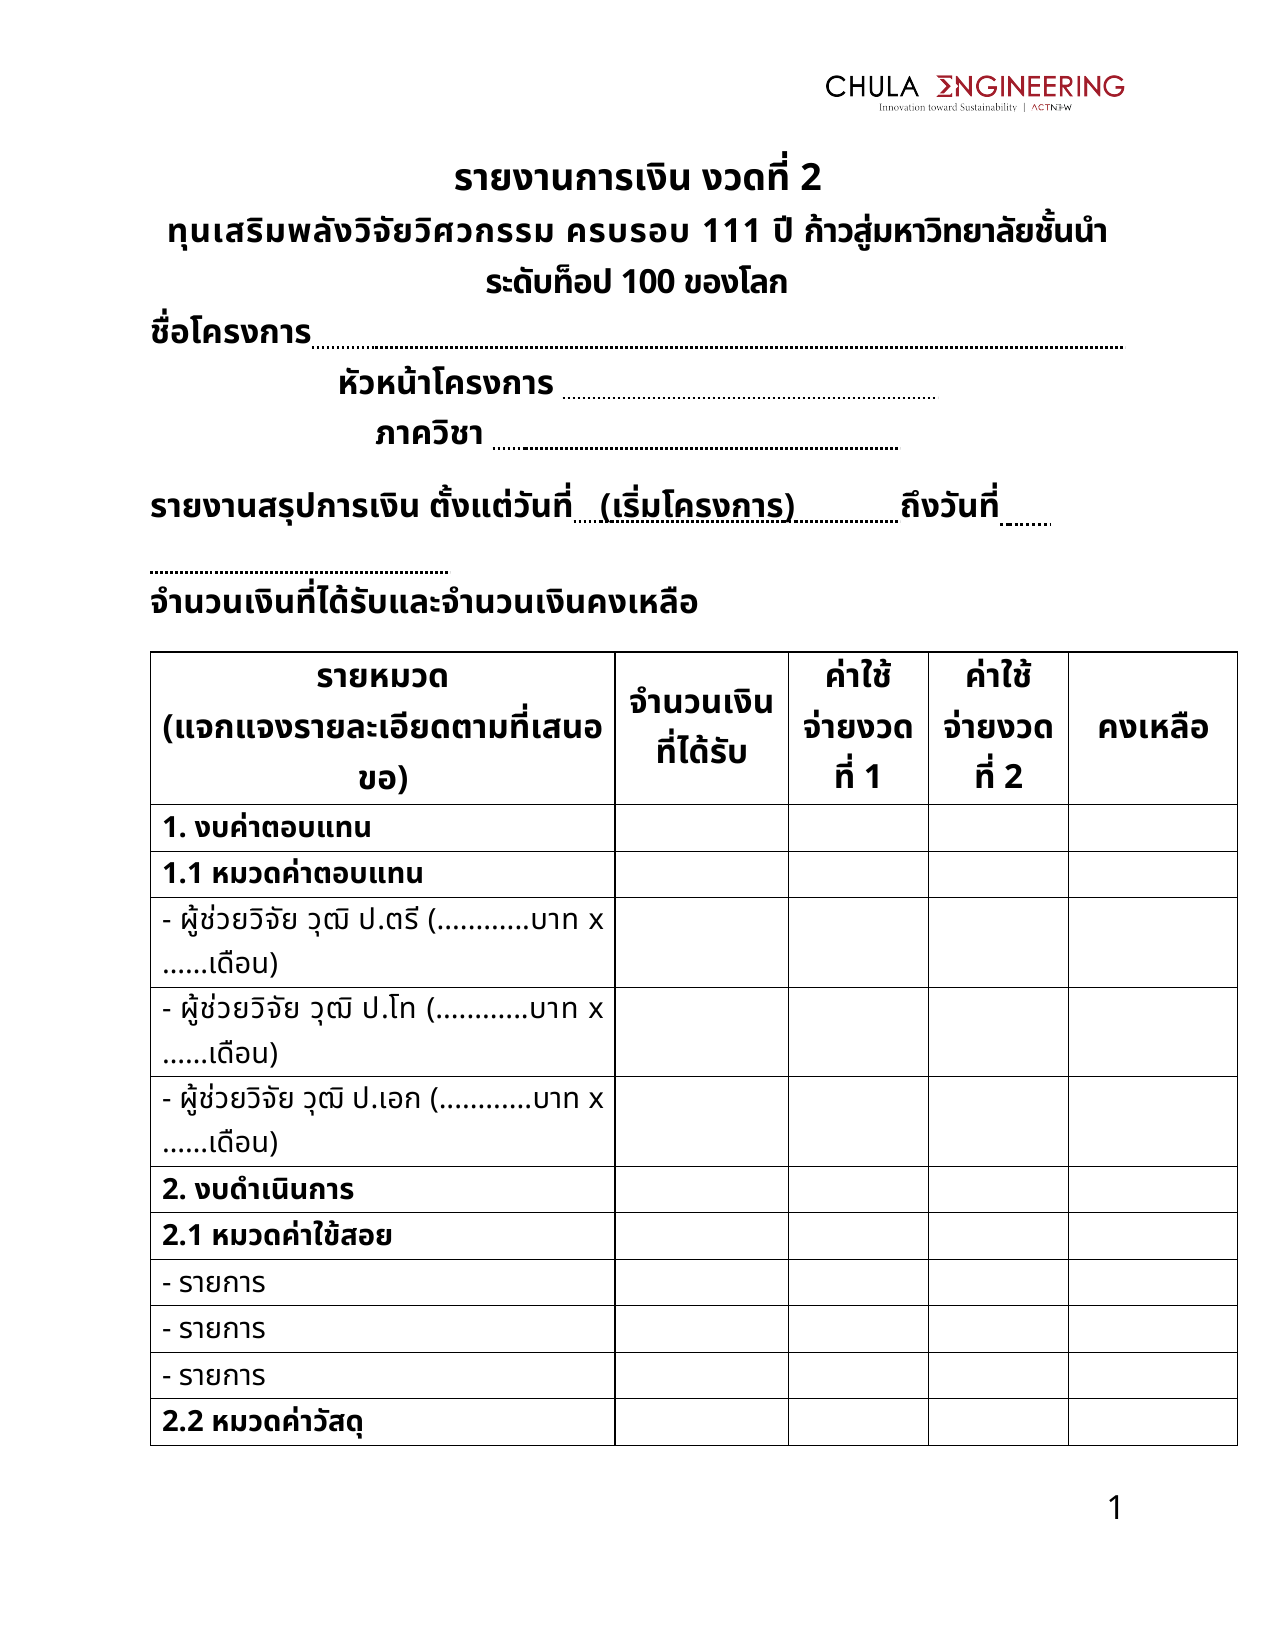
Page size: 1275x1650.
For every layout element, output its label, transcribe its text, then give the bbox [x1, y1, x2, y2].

table_cell [616, 1399, 788, 1444]
table_cell [616, 1077, 788, 1166]
table_cell [1069, 988, 1237, 1076]
table_cell [1069, 805, 1237, 851]
table_cell [616, 1260, 788, 1305]
table_cell [1069, 1353, 1237, 1398]
table_cell - ผู้ช่วยวิจัย วุฒิ ป.ตรี (............บาท x ……เดือน) [151, 898, 614, 987]
table_header ค่าใช้จ่ายงวดที่ 2 [929, 653, 1068, 804]
table_header จำนวนเงินที่ได้รับ [616, 653, 788, 804]
table_cell 1. งบค่าตอบแทน [151, 805, 614, 851]
table_cell - รายการ [151, 1306, 614, 1352]
table_cell [789, 1260, 928, 1305]
table_cell [789, 1213, 928, 1259]
table_header ค่าใช้จ่ายงวดที่ 1 [789, 653, 928, 804]
table_cell [1069, 852, 1237, 897]
table_cell [789, 1077, 928, 1166]
table_cell [1069, 1306, 1237, 1352]
text ชื่อโครงการ [150, 308, 1125, 359]
table_cell [616, 805, 788, 851]
text หัวหน้าโครงการ [150, 359, 1125, 409]
table_cell [929, 1399, 1068, 1444]
table_cell [789, 1167, 928, 1212]
table_cell [616, 1167, 788, 1212]
table_cell [929, 1167, 1068, 1212]
table_cell [1069, 898, 1237, 987]
table_cell [616, 898, 788, 987]
table_cell - รายการ [151, 1260, 614, 1305]
text ทุนเสริมพลังวิจัยวิศวกรรม ครบรอบ 111 ปี ก้าวสู่มหาวิทยาลัยชั้นนำ ระดับท็อป 100 ของโลก [150, 207, 1125, 308]
table_cell [789, 898, 928, 987]
table_cell [789, 1306, 928, 1352]
table_cell 2. งบดำเนินการ [151, 1167, 614, 1212]
text รายงานการเงิน งวดที่ 2 [150, 150, 1125, 207]
table_cell [1069, 1167, 1237, 1212]
table_cell [1069, 1077, 1237, 1166]
text ภาควิชา [150, 409, 1125, 459]
table_cell [789, 852, 928, 897]
text จำนวนเงินที่ได้รับและจำนวนเงินคงเหลือ [150, 578, 1125, 629]
table_header รายหมวด (แจกแจงรายละเอียดตามที่เสนอขอ) [151, 653, 614, 804]
table_cell [929, 805, 1068, 851]
text รายงานสรุปการเงิน ตั้งแต่วันที่ (เริ่มโครงการ) ถึงวันที่ [150, 482, 1125, 578]
table_cell [616, 1306, 788, 1352]
table_cell [1069, 1260, 1237, 1305]
table_cell 2.1 หมวดค่าใข้สอย [151, 1213, 614, 1259]
table_cell [789, 1399, 928, 1444]
table_cell [929, 988, 1068, 1076]
table_cell [929, 1260, 1068, 1305]
table_cell [929, 1077, 1068, 1166]
table_cell 1.1 หมวดค่าตอบแทน [151, 852, 614, 897]
table_cell [616, 1353, 788, 1398]
table_cell [929, 852, 1068, 897]
table_cell [616, 988, 788, 1076]
table_cell [789, 988, 928, 1076]
table_cell [1069, 1399, 1237, 1444]
table_cell [929, 1213, 1068, 1259]
table_header คงเหลือ [1069, 653, 1237, 804]
table_cell [929, 1353, 1068, 1398]
table_cell [929, 898, 1068, 987]
table_cell [616, 1213, 788, 1259]
table_cell [929, 1306, 1068, 1352]
table_cell [1069, 1213, 1237, 1259]
table_cell - ผู้ช่วยวิจัย วุฒิ ป.โท (............บาท x ……เดือน) [151, 988, 614, 1076]
table_cell [789, 805, 928, 851]
table_cell [616, 852, 788, 897]
table_cell 2.2 หมวดค่าวัสดุ [151, 1399, 614, 1444]
table_cell [789, 1353, 928, 1398]
table_cell - ผู้ช่วยวิจัย วุฒิ ป.เอก (............บาท x ……เดือน) [151, 1077, 614, 1166]
picture [825, 75, 1125, 112]
table_cell - รายการ [151, 1353, 614, 1398]
